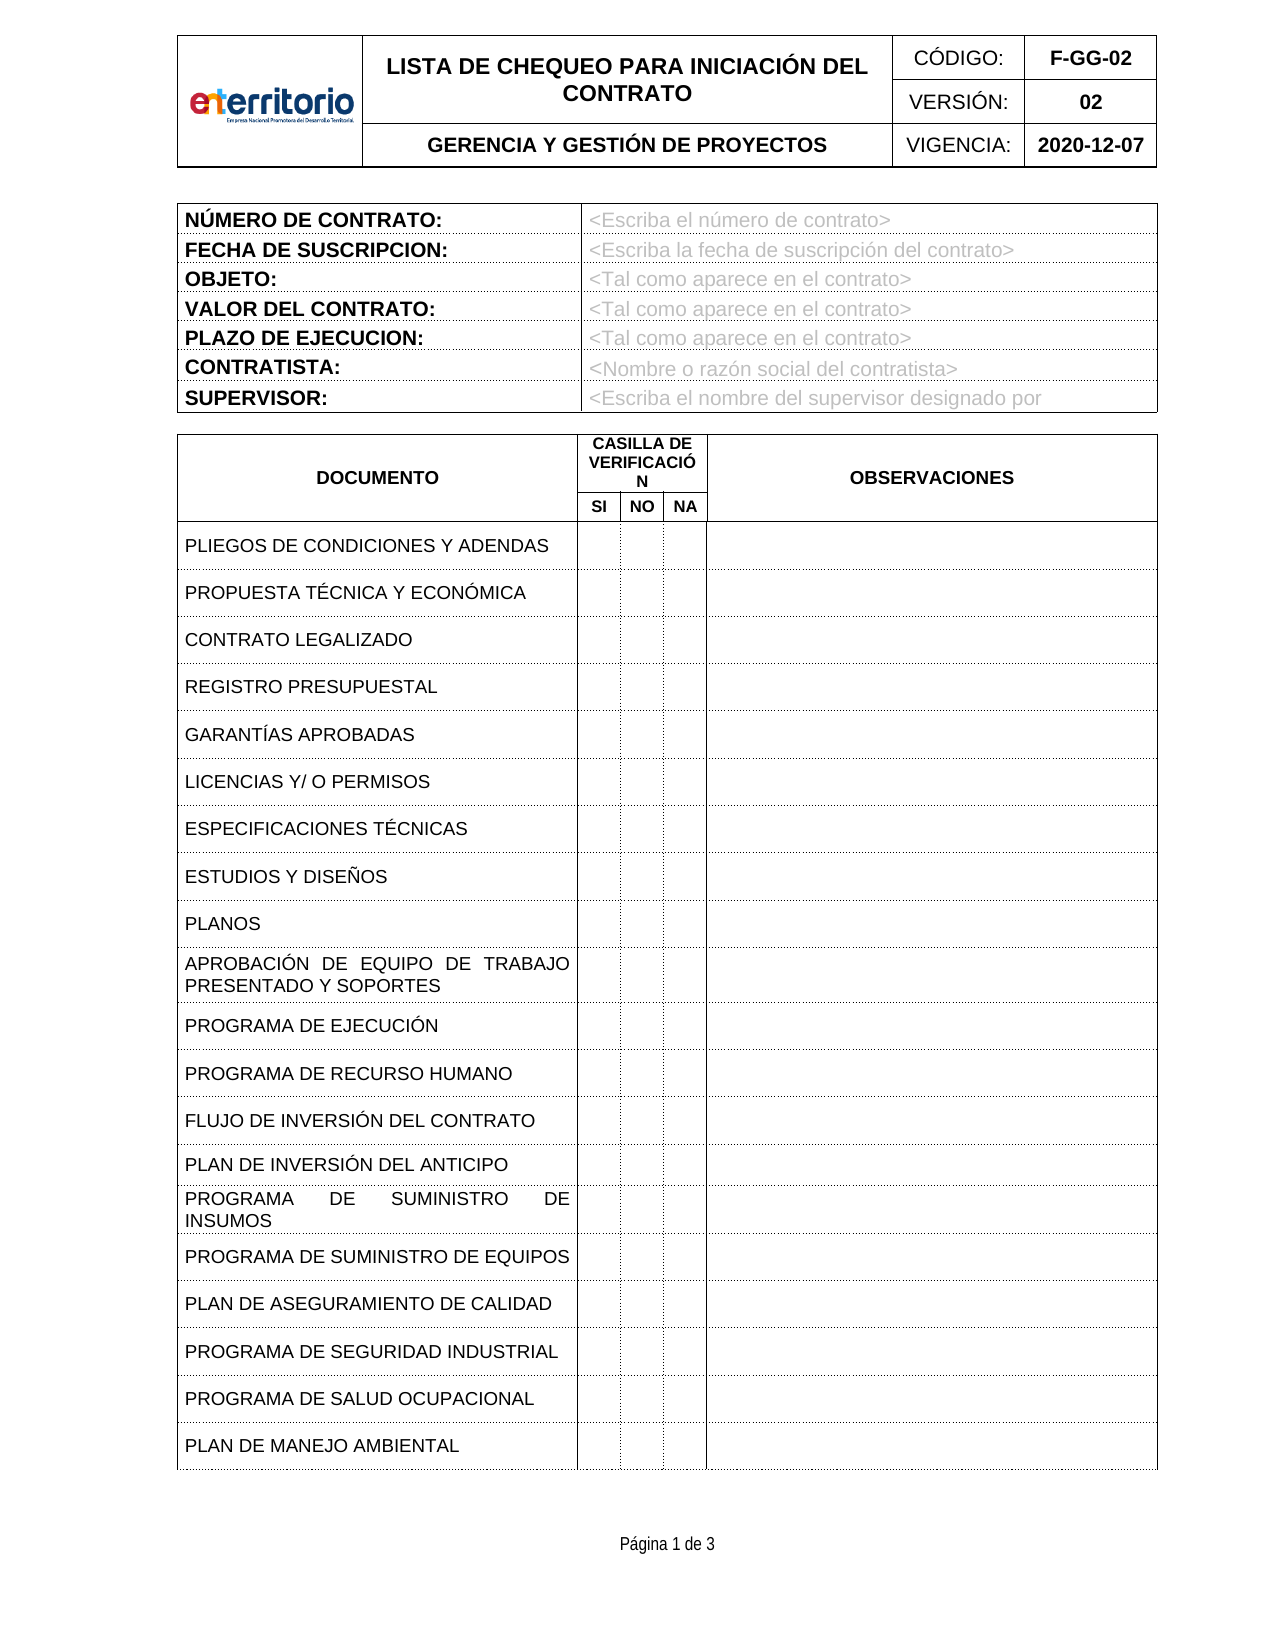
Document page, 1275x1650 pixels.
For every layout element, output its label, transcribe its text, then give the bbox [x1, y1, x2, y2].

table_cell [707, 805, 1157, 852]
table_cell PLANOS [178, 900, 577, 947]
table_cell [578, 900, 621, 947]
table_cell [707, 1422, 1157, 1469]
table_cell [621, 1327, 664, 1374]
table_cell PROGRAMA DE RECURSO HUMANO [178, 1049, 577, 1096]
table_cell PLIEGOS DE CONDICIONES Y ADENDAS [178, 522, 577, 568]
table_cell CONTRATO LEGALIZADO [178, 616, 577, 663]
table_cell [621, 569, 664, 616]
table_cell [707, 616, 1157, 663]
table_cell [621, 805, 664, 852]
table_cell [707, 852, 1157, 899]
table_cell [664, 616, 706, 663]
table_cell [578, 1233, 621, 1280]
table_header <Escriba el número de contrato> [582, 204, 1157, 232]
table_cell [578, 947, 621, 1002]
table_cell PROGRAMA DE EJECUCIÓN [178, 1002, 577, 1049]
table_cell [707, 710, 1157, 758]
table_cell [621, 616, 664, 663]
table_cell [664, 1375, 706, 1422]
table_header NÚMERO DE CONTRATO: [178, 204, 581, 232]
table_cell [664, 900, 706, 947]
table_cell <Nombre o razón social del contratista> [582, 349, 1157, 380]
table_cell [707, 1144, 1157, 1185]
table_cell PROPUESTA TÉCNICA Y ECONÓMICA [178, 569, 577, 616]
table_cell PLAN DE ASEGURAMIENTO DE CALIDAD [178, 1280, 577, 1327]
table_cell [664, 1422, 706, 1469]
table_cell [578, 1280, 621, 1327]
table_cell [664, 522, 706, 568]
table_cell [578, 1327, 621, 1374]
table_cell [578, 1096, 621, 1143]
table_cell NA [664, 493, 707, 521]
table_cell [664, 663, 706, 710]
table_cell [664, 1280, 706, 1327]
table_cell PROGRAMA DE SUMINISTRO DE INSUMOS [178, 1185, 577, 1233]
table_cell [578, 1422, 621, 1469]
table_cell PLAN DE INVERSIÓN DEL ANTICIPO [178, 1144, 577, 1185]
table_cell [578, 616, 621, 663]
table_cell [621, 900, 664, 947]
table_cell [621, 710, 664, 758]
table_cell PLAZO DE EJECUCION: [178, 320, 581, 349]
table_cell FLUJO DE INVERSIÓN DEL CONTRATO [178, 1096, 577, 1143]
table_cell [578, 1002, 621, 1049]
table_cell [664, 758, 706, 805]
table_cell FECHA DE SUSCRIPCION: [178, 233, 581, 262]
table_cell [621, 1422, 664, 1469]
table_cell APROBACIÓN DE EQUIPO DE TRABAJO PRESENTADO Y SOPORTES [178, 947, 577, 1002]
table_cell [621, 1375, 664, 1422]
table_cell [578, 1185, 621, 1233]
table_cell [621, 663, 664, 710]
table_cell SUPERVISOR: [178, 380, 581, 411]
table_header CASILLA DE VERIFICACIÓN [578, 435, 707, 491]
table_cell <Tal como aparece en el contrato> [582, 320, 1157, 349]
table_cell PROGRAMA DE SUMINISTRO DE EQUIPOS [178, 1233, 577, 1280]
table_cell [707, 1185, 1157, 1233]
table_cell LICENCIAS Y/ O PERMISOS [178, 758, 577, 805]
table_cell ESTUDIOS Y DISEÑOS [178, 852, 577, 899]
table_cell [707, 1375, 1157, 1422]
table_cell <Escriba la fecha de suscripción del contrato> [582, 233, 1157, 262]
table_cell [578, 1375, 621, 1422]
table_cell [621, 1233, 664, 1280]
table_cell [707, 663, 1157, 710]
table_cell VALOR DEL CONTRATO: [178, 291, 581, 320]
table_cell [621, 758, 664, 805]
table_header OBSERVACIONES [708, 435, 1157, 521]
table_cell [664, 1002, 706, 1049]
table_cell [578, 710, 621, 758]
table_cell [621, 852, 664, 899]
table_cell [707, 1049, 1157, 1096]
table_cell [664, 569, 706, 616]
table_cell [578, 522, 621, 568]
table_cell [664, 852, 706, 899]
table_cell [621, 1280, 664, 1327]
table_cell [707, 1233, 1157, 1280]
table_cell [578, 1144, 621, 1185]
table_cell OBJETO: [178, 262, 581, 291]
table_cell [707, 569, 1157, 616]
table_cell [664, 1096, 706, 1143]
table_cell [664, 1185, 706, 1233]
table_cell [707, 1280, 1157, 1327]
table_cell [664, 1327, 706, 1374]
table_cell ESPECIFICACIONES TÉCNICAS [178, 805, 577, 852]
table_cell [707, 947, 1157, 1002]
table_cell NO [621, 493, 663, 521]
table_cell [707, 1002, 1157, 1049]
table_cell [621, 947, 664, 1002]
table_cell [707, 758, 1157, 805]
table_cell [621, 1002, 664, 1049]
table_cell [578, 1049, 621, 1096]
table_cell PROGRAMA DE SALUD OCUPACIONAL [178, 1375, 577, 1422]
picture [184, 76, 362, 127]
table_cell <Tal como aparece en el contrato> [582, 262, 1157, 291]
table_cell PLAN DE MANEJO AMBIENTAL [178, 1422, 577, 1469]
table_cell [707, 1096, 1157, 1143]
table_cell SI [578, 493, 620, 521]
table_cell [578, 852, 621, 899]
table_cell [664, 805, 706, 852]
table_cell REGISTRO PRESUPUESTAL [178, 663, 577, 710]
table_cell [664, 947, 706, 1002]
table_cell [707, 900, 1157, 947]
table_cell CONTRATISTA: [178, 349, 581, 380]
table_cell PROGRAMA DE SEGURIDAD INDUSTRIAL [178, 1327, 577, 1374]
table_cell [707, 1327, 1157, 1374]
table_cell [707, 522, 1157, 568]
table_cell [578, 663, 621, 710]
table_cell [664, 1233, 706, 1280]
table_cell <Tal como aparece en el contrato> [582, 291, 1157, 320]
table_cell GARANTÍAS APROBADAS [178, 710, 577, 758]
table_cell [621, 1185, 664, 1233]
table_cell <Escriba el nombre del supervisor designado por ENTerritorio> [582, 380, 1157, 411]
table_cell [578, 805, 621, 852]
table_header DOCUMENTO [178, 435, 577, 521]
table_cell [621, 522, 664, 568]
table_cell [621, 1096, 664, 1143]
table_cell [621, 1049, 664, 1096]
table_cell [621, 1144, 664, 1185]
table_cell [664, 710, 706, 758]
table_cell [578, 569, 621, 616]
table_cell [578, 758, 621, 805]
table_cell [664, 1049, 706, 1096]
table_cell [664, 1144, 706, 1185]
